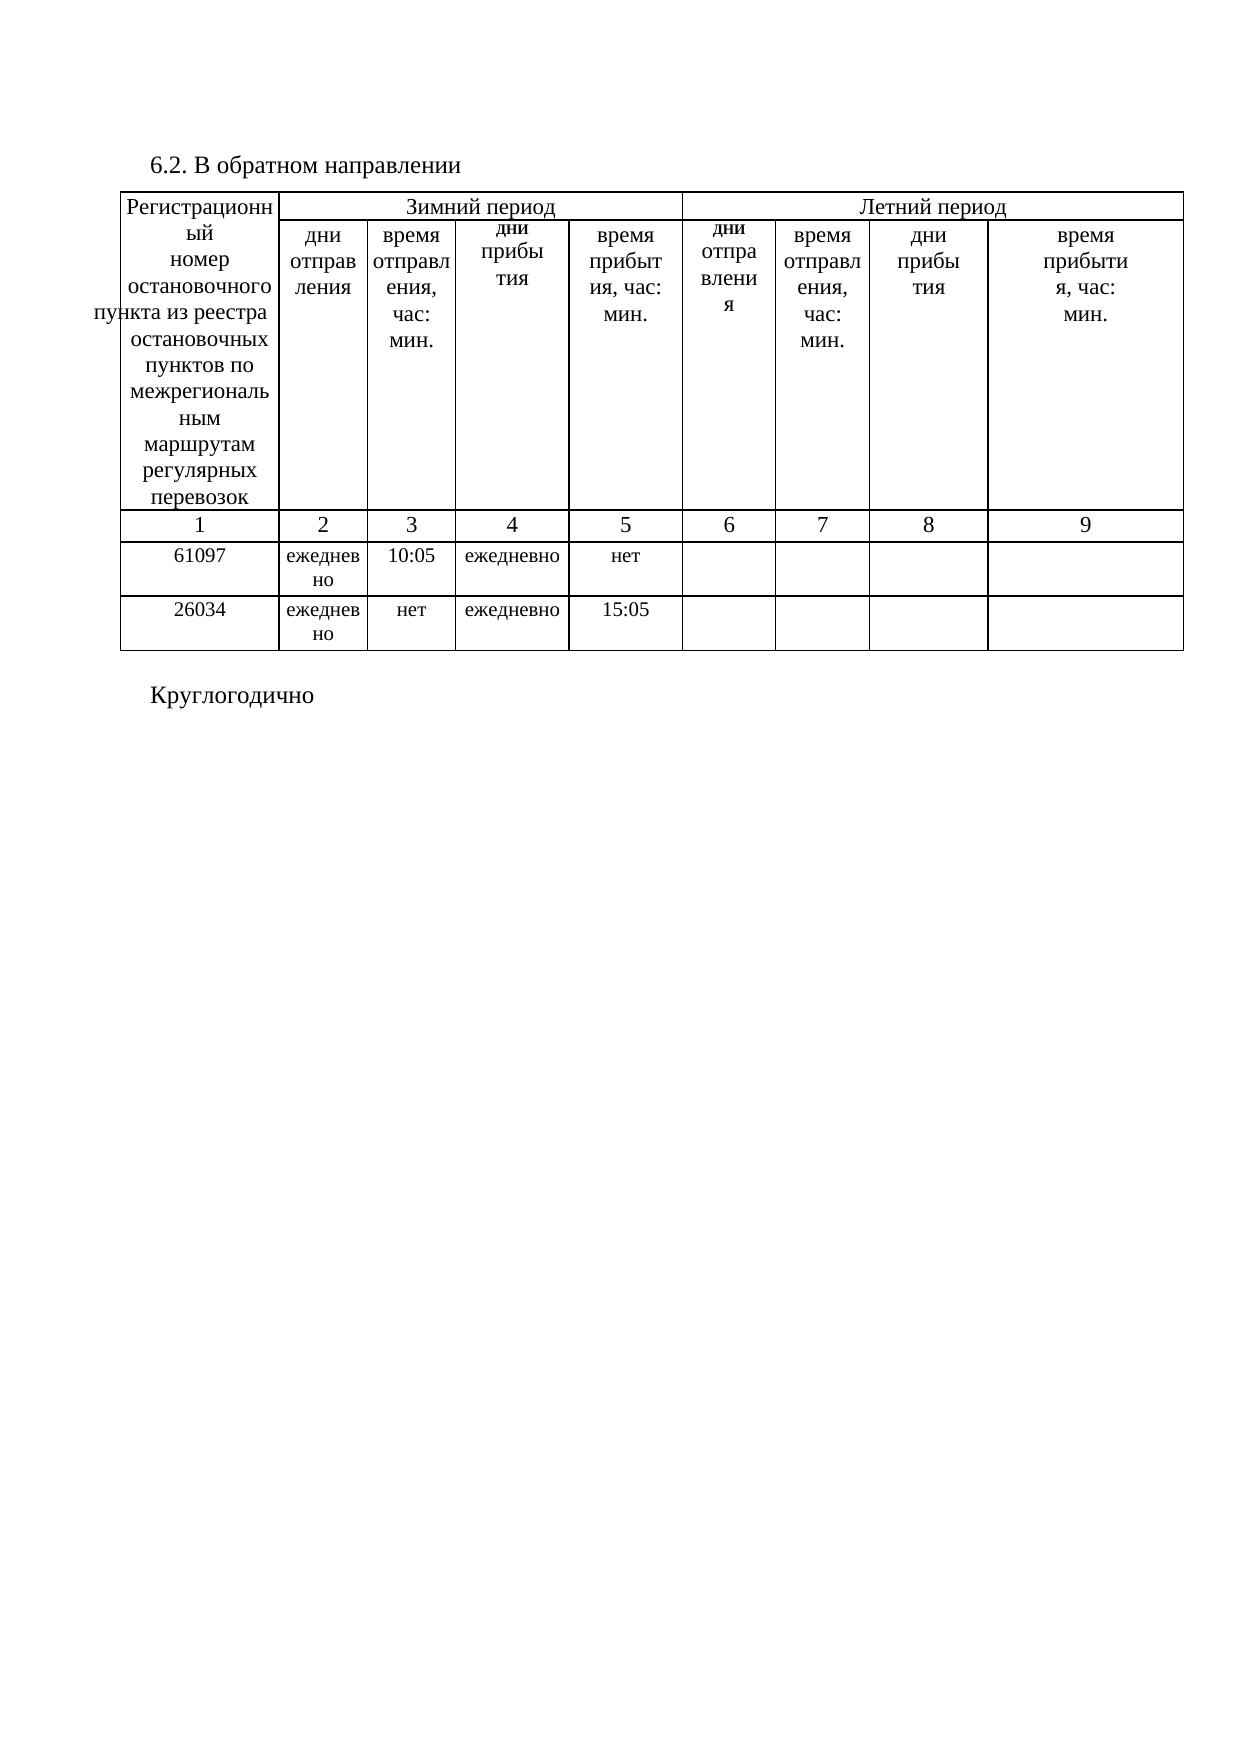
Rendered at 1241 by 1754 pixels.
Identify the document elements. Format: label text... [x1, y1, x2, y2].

table_header Зимний период [280, 193, 682, 219]
table_cell 8 [870, 511, 987, 541]
table_cell ежедневно [280, 597, 367, 650]
table_cell [683, 597, 775, 650]
table_cell ежедневно [280, 543, 367, 595]
table_cell время прибыт ия, час: мин. [570, 221, 682, 509]
table_cell 15:05 [570, 597, 682, 650]
table_cell нет [368, 597, 455, 650]
table_cell [989, 597, 1183, 650]
table_cell [989, 543, 1183, 595]
table_cell [776, 543, 869, 595]
table_cell время прибыти я, час: мин. [989, 221, 1183, 509]
table_cell 10:05 [368, 543, 455, 595]
table_header Регистрационный номер остановочного пункта из реестра остановочных пунктов по межрегиональным маршрутам регулярных перевозок [121, 193, 278, 509]
table_cell ежедневно [456, 543, 568, 595]
table_header Летний период [683, 193, 1183, 219]
table_cell [683, 543, 775, 595]
table_cell 7 [776, 511, 869, 541]
text Круглогодично [150, 680, 1090, 709]
table_cell 4 [456, 511, 568, 541]
table_cell время отправл ения, час: мин. [776, 221, 869, 509]
table_cell дни прибы тия [870, 221, 987, 509]
table_cell ежедневно [456, 597, 568, 650]
table_cell 5 [570, 511, 682, 541]
table_cell [870, 597, 987, 650]
table_cell 9 [989, 511, 1183, 541]
text 6.2. В обратном направлении [150, 150, 1090, 179]
table_cell 61097 [121, 543, 278, 595]
table_cell нет [570, 543, 682, 595]
table_cell 1 [121, 511, 278, 541]
table_cell дни отправ ления [280, 221, 367, 509]
table_cell время отправл ения, час: мин. [368, 221, 455, 509]
table_cell [776, 597, 869, 650]
table_cell ДНИ прибы тия [456, 221, 568, 509]
table_cell ДНИ отпра влени я [683, 221, 775, 509]
table_cell 2 [280, 511, 367, 541]
table_cell 26034 [121, 597, 278, 650]
table_cell [870, 543, 987, 595]
table_cell 3 [368, 511, 455, 541]
table_cell 6 [683, 511, 775, 541]
